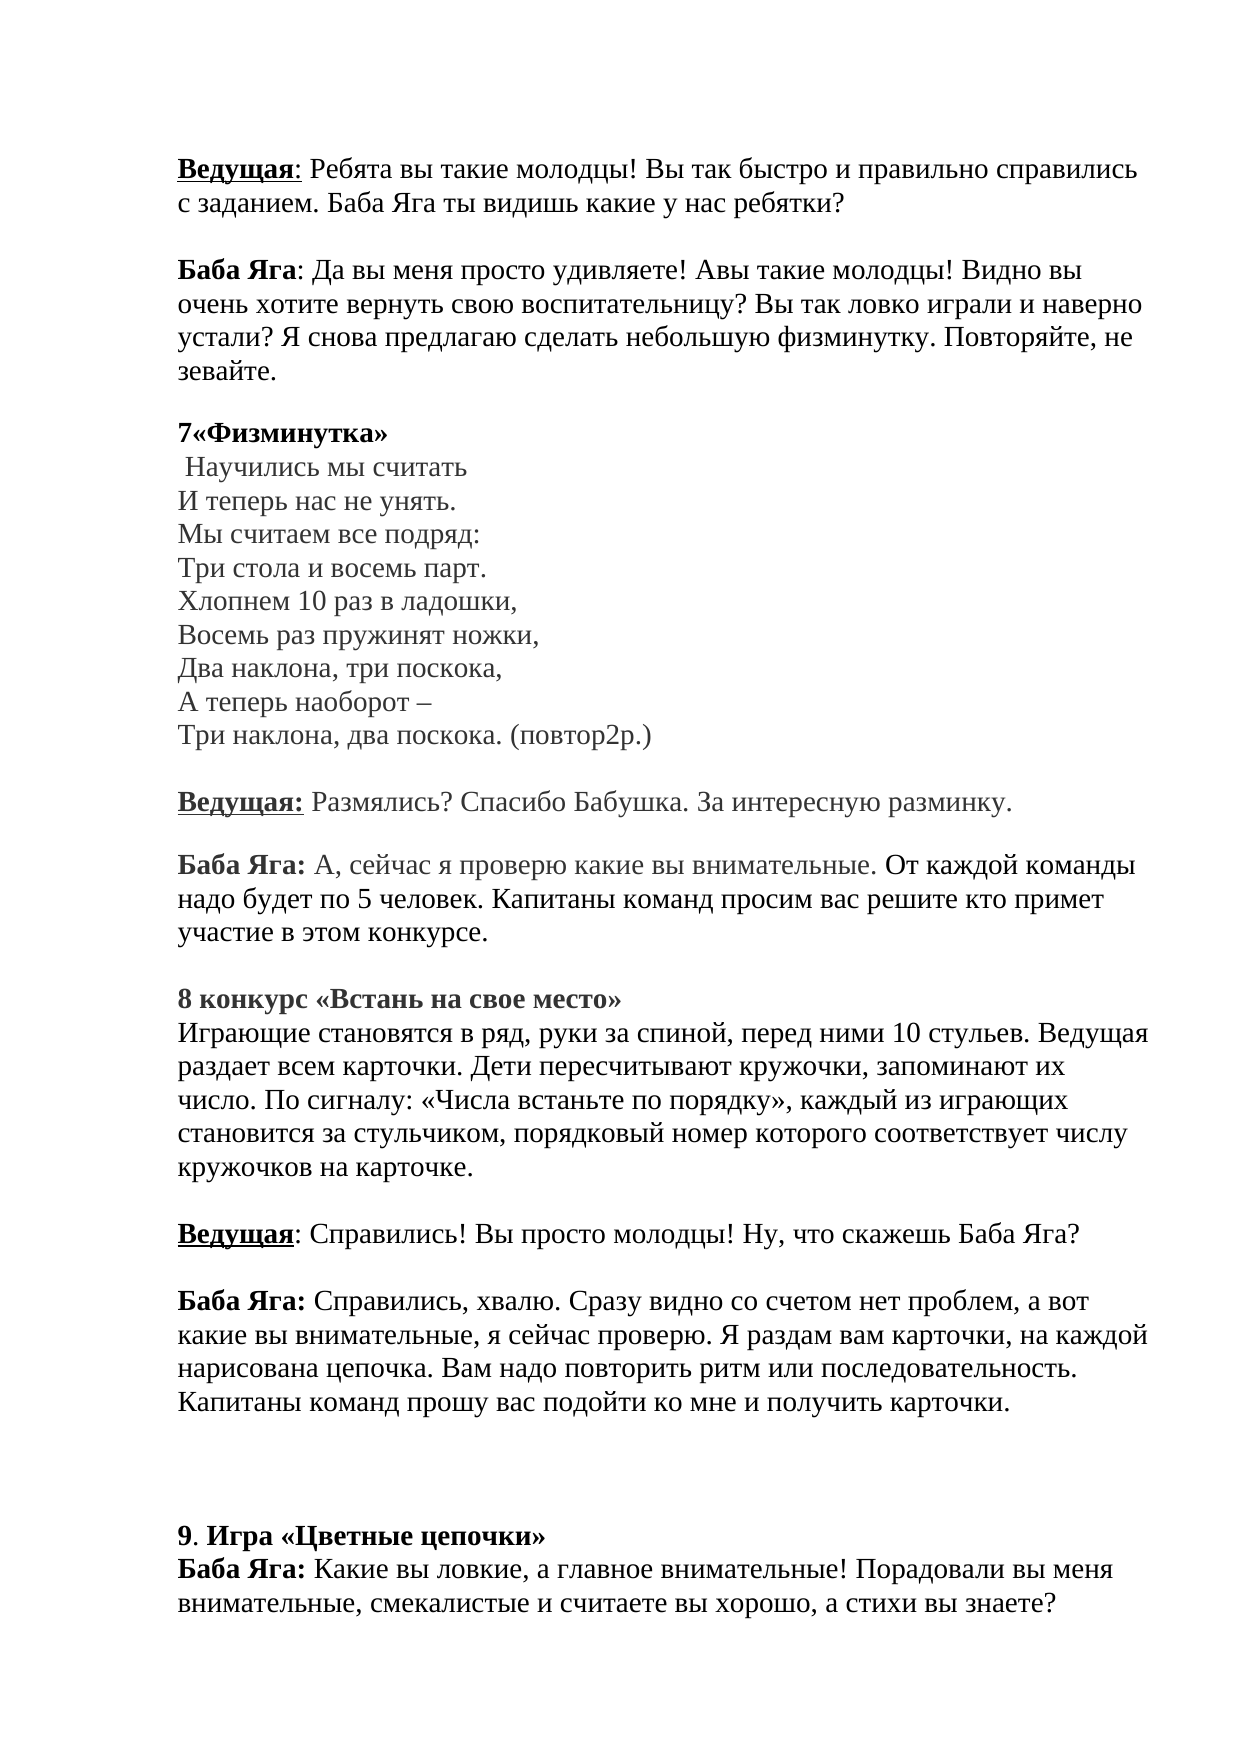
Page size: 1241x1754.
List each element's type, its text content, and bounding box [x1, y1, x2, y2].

text Восемь раз пружинят ножки, [177, 617, 1152, 650]
text Баба Яга: Какие вы ловкие, а главное внимательные! Порадовали вы меня внимательные, смекалистые и считаете вы хорошо, а стихи вы знаете? [177, 1552, 1152, 1619]
text Мы считаем все подряд: [177, 516, 1152, 550]
text Ведущая: Справились! Вы просто молодцы! Ну, что скажешь Баба Яга? [177, 1216, 1152, 1250]
text Хлопнем 10 раз в ладошки, [177, 583, 1152, 617]
text Ведущая: Размялись? Спасибо Бабушка. За интересную разминку. [177, 784, 1152, 818]
text Баба Яга: А, сейчас я проверю какие вы внимательные. От каждой команды надо будет по 5 человек. Капитаны команд просим вас решите кто примет участие в этом конкурсе. [177, 847, 1152, 948]
text Ведущая: Ребята вы такие молодцы! Вы так быстро и правильно справились с заданием. Баба Яга ты видишь какие у нас ребятки? [177, 152, 1152, 219]
text Научились мы считать [177, 449, 1152, 483]
text А теперь наоборот – [177, 684, 1152, 717]
text Играющие становятся в ряд, руки за спиной, перед ними 10 стульев. Ведущая раздает всем карточки. Дети пересчитывают кружочки, запоминают их число. По сигналу: «Числа встаньте по порядку», каждый из играющих становится за стульчиком, порядковый номер которого соответствует числу кружочков на карточке. [177, 1015, 1152, 1183]
text Три наклона, два поскока. (повтор2р.) [177, 717, 1152, 751]
text И теперь нас не унять. [177, 483, 1152, 516]
text Два наклона, три поскока, [177, 650, 1152, 684]
text 9. Игра «Цветные цепочки» [177, 1518, 1152, 1552]
text Три стола и восемь парт. [177, 550, 1152, 583]
text 8 конкурс «Встань на свое место» [177, 981, 1152, 1015]
text 7«Физминутка» [177, 416, 1152, 449]
text Баба Яга: Да вы меня просто удивляете! Авы такие молодцы! Видно вы очень хотите вернуть свою воспитательницу? Вы так ловко играли и наверно устали? Я снова предлагаю сделать небольшую физминутку. Повторяйте, не зевайте. [177, 252, 1152, 386]
text Баба Яга: Справились, хвалю. Сразу видно со счетом нет проблем, а вот какие вы внимательные, я сейчас проверю. Я раздам вам карточки, на каждой нарисована цепочка. Вам надо повторить ритм или последовательность. Капитаны команд прошу вас подойти ко мне и получить карточки. [177, 1283, 1152, 1417]
